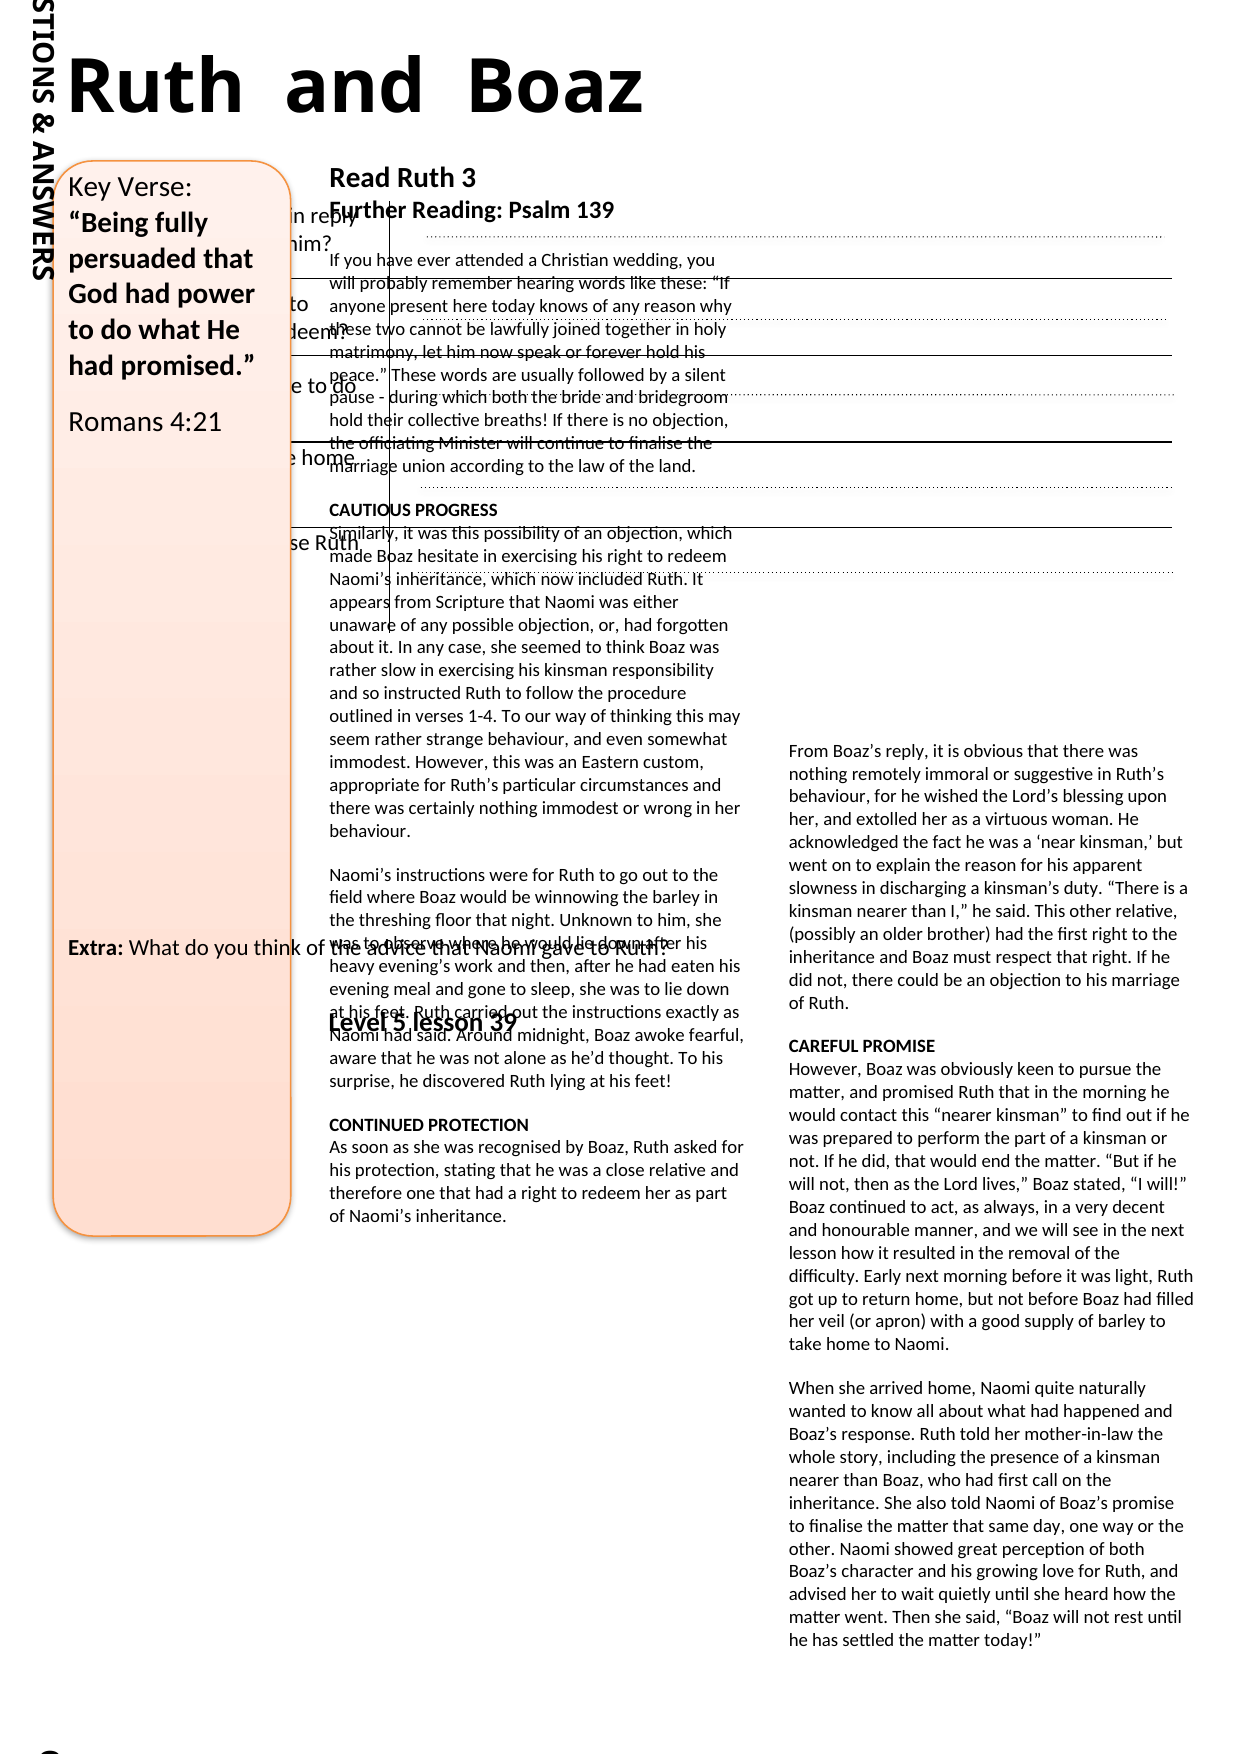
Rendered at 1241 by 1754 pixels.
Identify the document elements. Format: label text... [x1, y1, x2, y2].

table_cell [390, 279, 1172, 355]
table_header [390, 201, 1172, 278]
table_cell 3. What did he promise to do about the matter? [296, 356, 389, 441]
table_cell 4. What did Ruth take home with her to Naomi? [296, 443, 389, 527]
table_cell [390, 443, 1172, 527]
table_cell [390, 356, 1172, 441]
table_header 1. What did Boaz say in reply to Ruth’s approach to him? [295, 201, 389, 278]
table_cell 2. Why was Boaz slow to exercise his right to redeem? . [296, 279, 389, 355]
table_cell 5. How did Naomi advise Ruth to act regarding Boaz’s promise? [296, 528, 389, 633]
table_cell [390, 528, 1172, 633]
